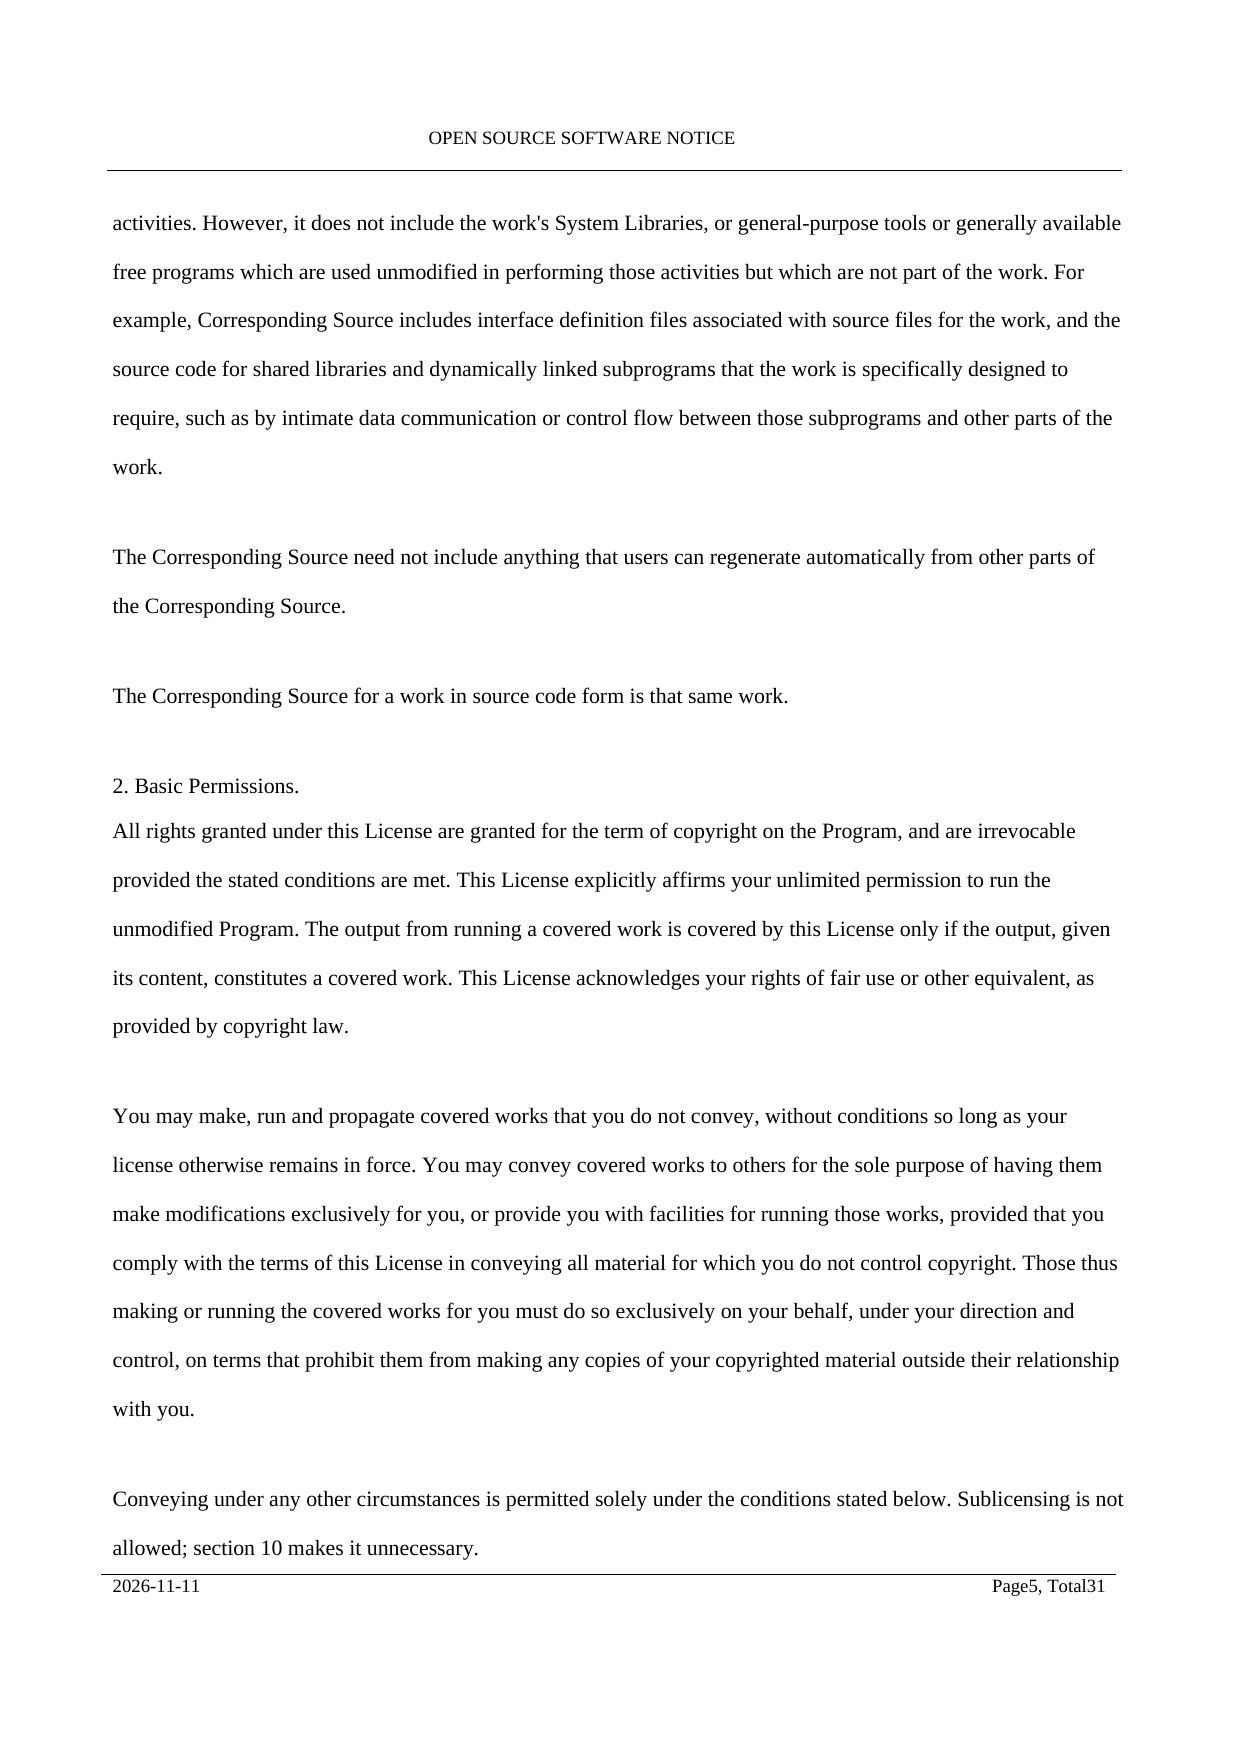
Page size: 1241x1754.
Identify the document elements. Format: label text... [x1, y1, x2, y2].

text Conveying under any other circumstances is permitted solely under the conditions stated below. Sublicensing is not allowed; section 10 makes it unnecessary. [112, 1482, 1128, 1564]
text 2. Basic Permissions. [112, 769, 1128, 802]
text All rights granted under this License are granted for the term of copyright on the Program, and are irrevocable provided the stated conditions are met. This License explicitly affirms your unlimited permission to run the unmodified Program. The output from running a covered work is covered by this License only if the output, given its content, constitutes a covered work. This License acknowledges your rights of fair use or other equivalent, as provided by copyright law. [112, 814, 1128, 1042]
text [112, 206, 1128, 483]
text You may make, run and propagate covered works that you do not convey, without conditions so long as your license otherwise remains in force. You may convey covered works to others for the sole purpose of having them make modifications exclusively for you, or provide you with facilities for running those works, provided that you comply with the terms of this License in conveying all material for which you do not control copyright. Those thus making or running the covered works for you must do so exclusively on your behalf, under your direction and control, on terms that prohibit them from making any copies of your copyrighted material outside their relationship with you. [112, 1100, 1128, 1425]
text The Corresponding Source for a work in source code form is that same work. [112, 679, 1128, 712]
text The Corresponding Source need not include anything that users can regenerate automatically from other parts of the Corresponding Source. [112, 540, 1128, 622]
